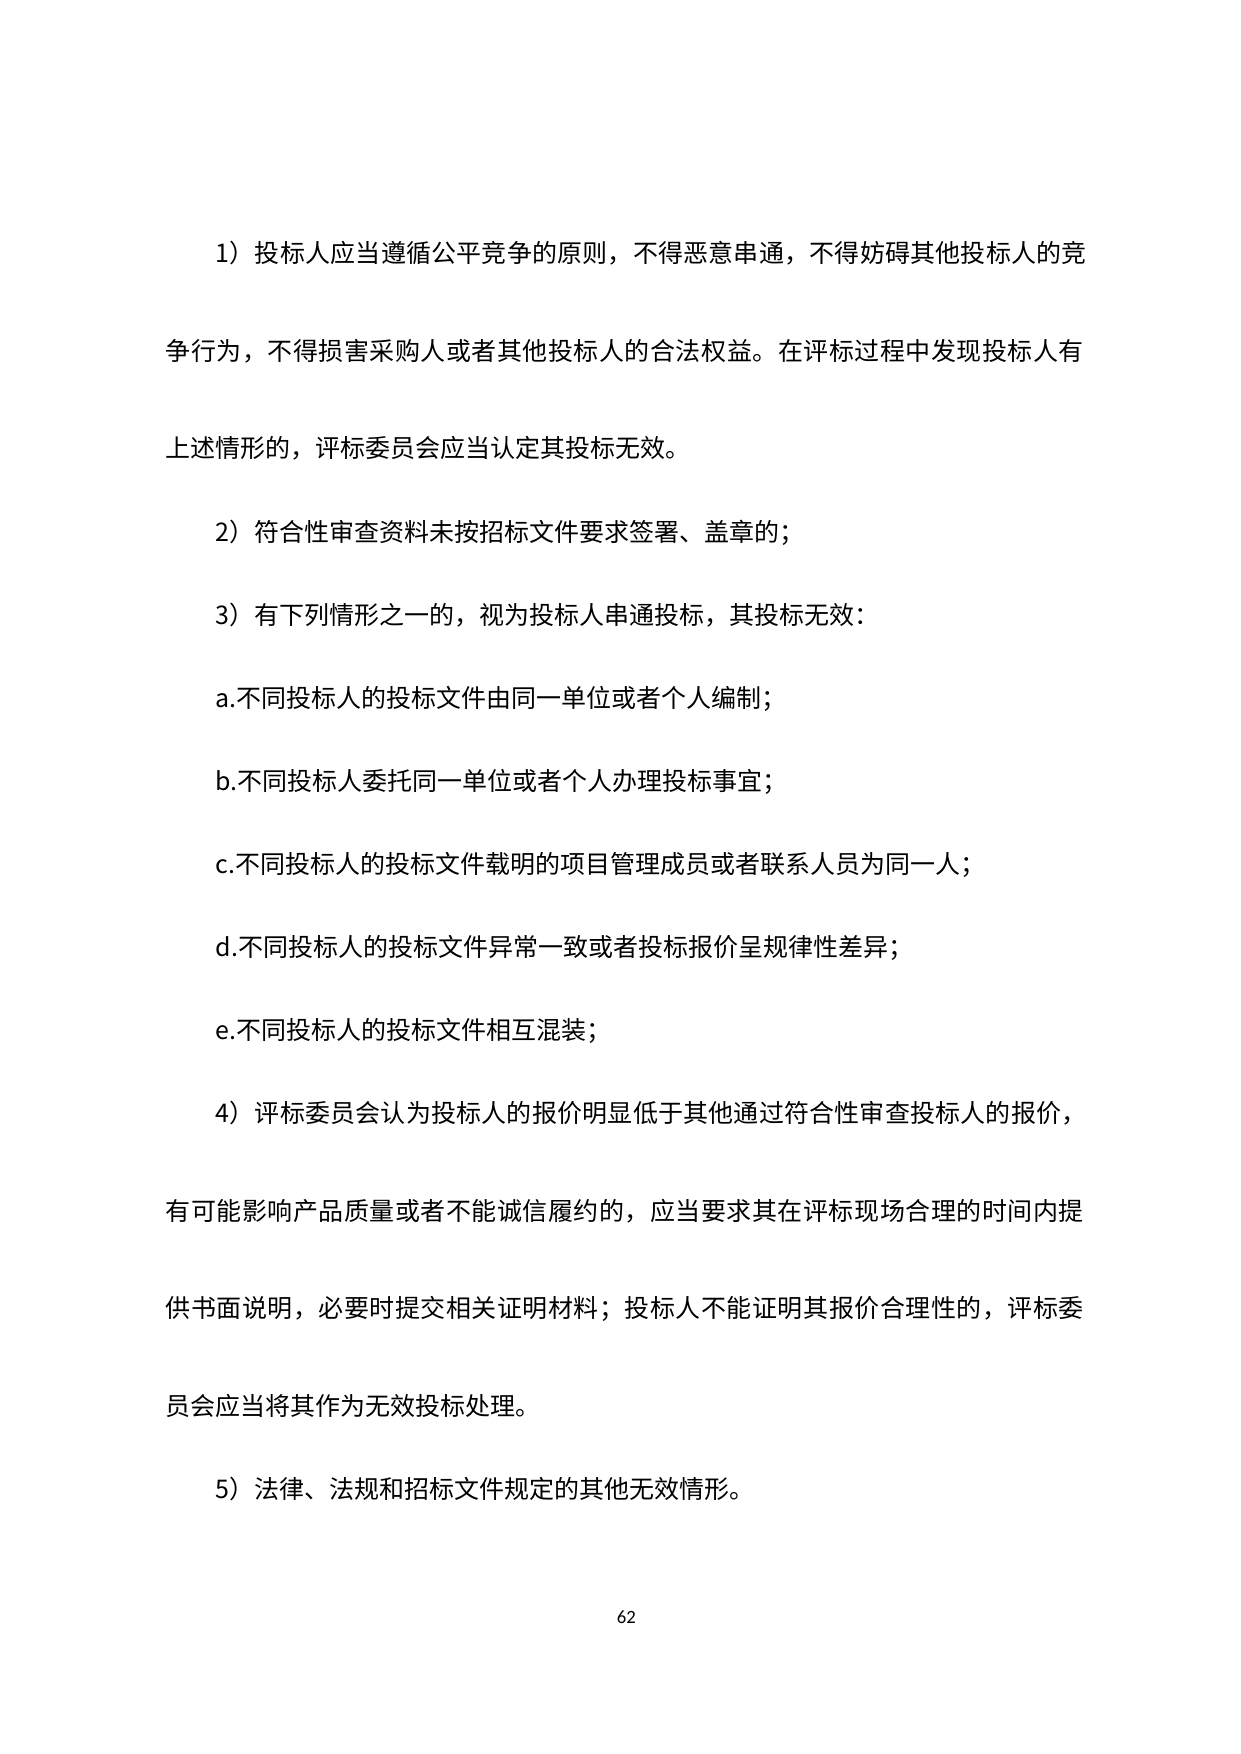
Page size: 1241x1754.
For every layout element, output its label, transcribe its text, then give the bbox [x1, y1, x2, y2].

text 3）有下列情形之一的，视为投标人串通投标，其投标无效： [165, 581, 1087, 646]
text e.不同投标人的投标文件相互混装； [165, 996, 1087, 1061]
text d.不同投标人的投标文件异常一致或者投标报价呈规律性差异； [165, 913, 1087, 978]
text 4）评标委员会认为投标人的报价明显低于其他通过符合性审查投标人的报价，有可能影响产品质量或者不能诚信履约的，应当要求其在评标现场合理的时间内提供书面说明，必要时提交相关证明材料；投标人不能证明其报价合理性的，评标委员会应当将其作为无效投标处理。 [165, 1079, 1087, 1437]
text c.不同投标人的投标文件载明的项目管理成员或者联系人员为同一人； [165, 830, 1087, 895]
text a.不同投标人的投标文件由同一单位或者个人编制； [165, 664, 1087, 729]
text 5）法律、法规和招标文件规定的其他无效情形。 [165, 1455, 1087, 1520]
text 1）投标人应当遵循公平竞争的原则，不得恶意串通，不得妨碍其他投标人的竞争行为，不得损害采购人或者其他投标人的合法权益。在评标过程中发现投标人有上述情形的，评标委员会应当认定其投标无效。 [165, 219, 1087, 479]
text 2）符合性审查资料未按招标文件要求签署、盖章的； [165, 498, 1087, 563]
text b.不同投标人委托同一单位或者个人办理投标事宜； [165, 747, 1087, 812]
